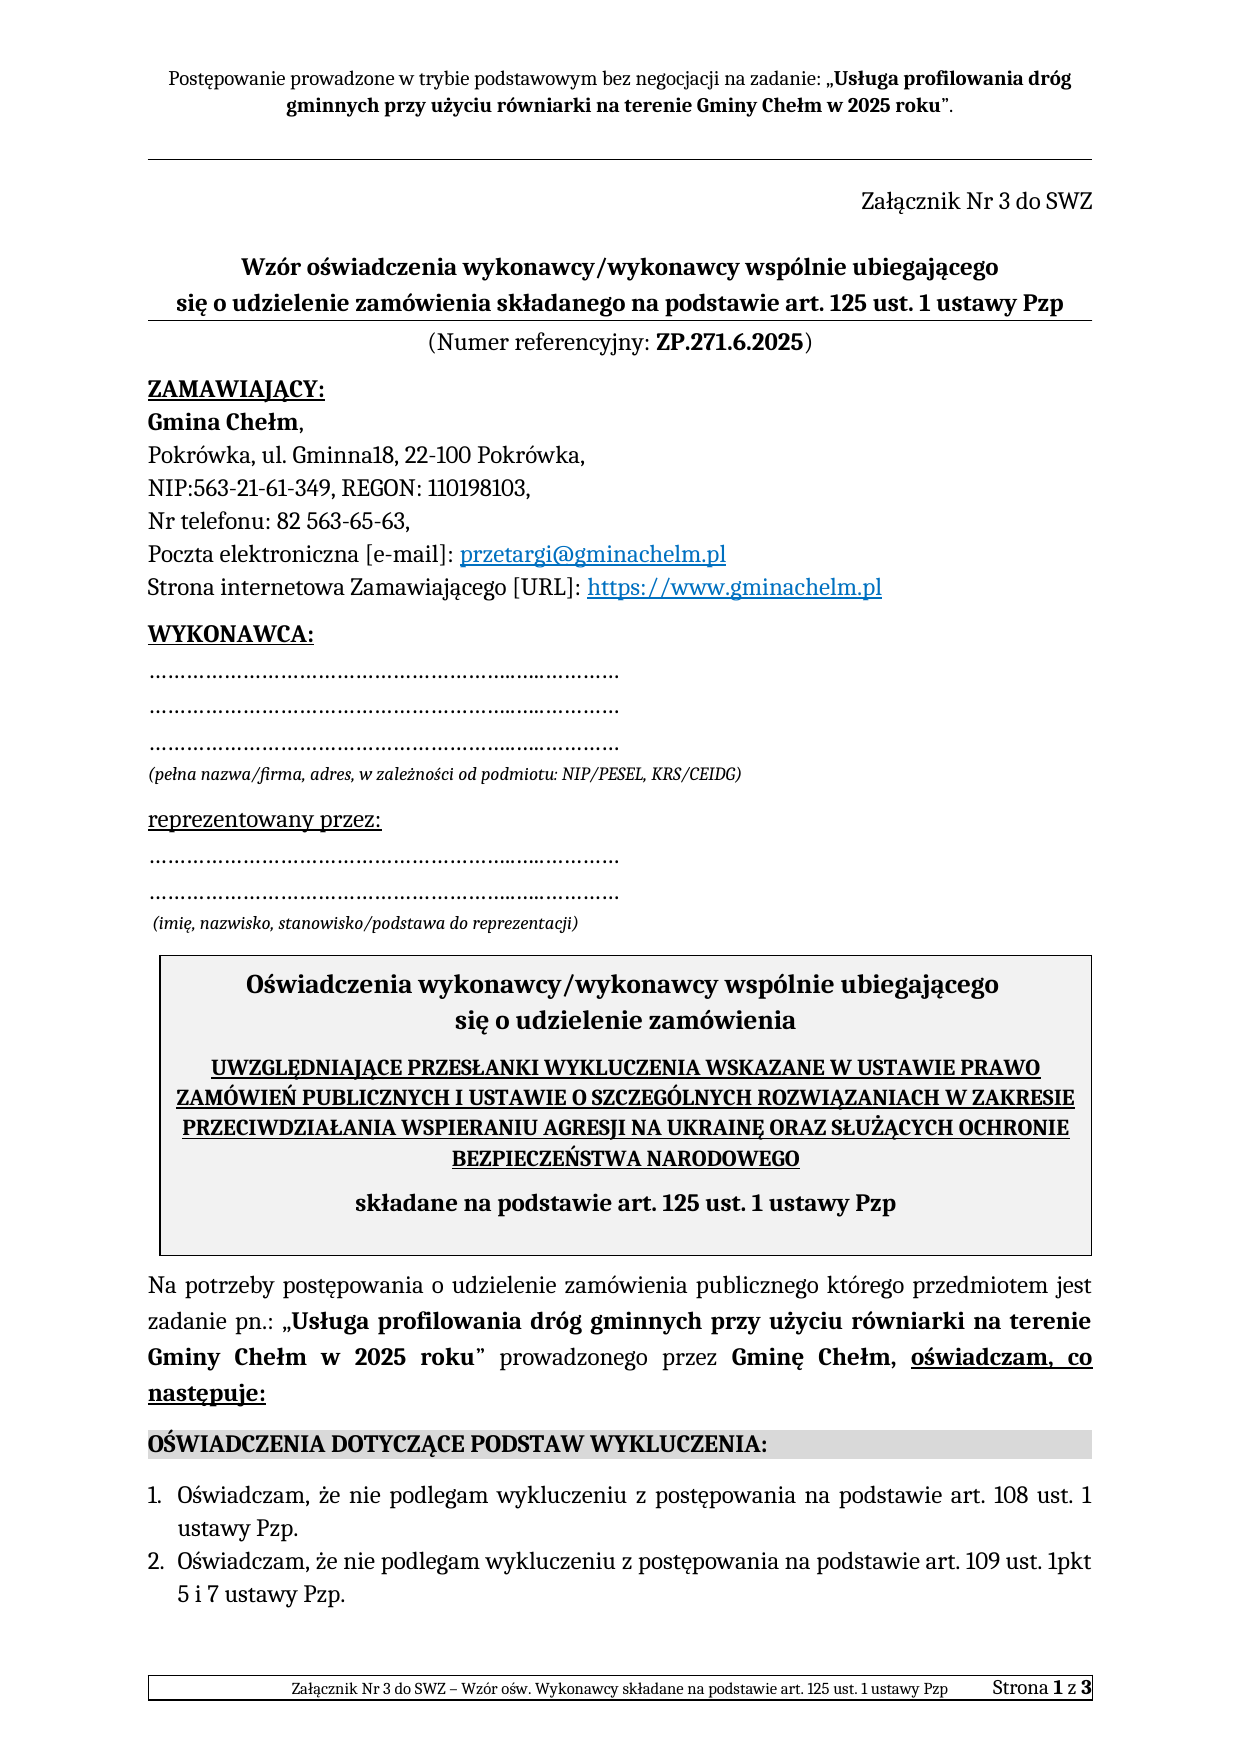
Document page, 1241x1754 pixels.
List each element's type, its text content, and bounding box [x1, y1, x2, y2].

text …………………………………………………..…..………… [148, 841, 1092, 870]
text się o udzielenie zamówienia składanego na podstawie art. 125 ust. 1 ustawy Pzp [148, 289, 1092, 320]
text (pełna nazwa/firma, adres, w zależności od podmiotu: NIP/PESEL, KRS/CEIDG) [148, 763, 1092, 785]
list Oświadczam, że nie podlegam wykluczeniu z postępowania na podstawie art. 109 ust. 1pkt 5 i 7 ustawy Pzp. [148, 1547, 1092, 1608]
text …………………………………………………..…..………… [148, 656, 1092, 684]
text …………………………………………………..…..………… [148, 877, 1092, 906]
list Oświadczam, że nie podlegam wykluczeniu z postępowania na podstawie art. 108 ust. 1 ustawy Pzp. [148, 1481, 1092, 1542]
text (imię, nazwisko, stanowisko/podstawa do reprezentacji) [148, 913, 1092, 934]
text Pokrówka, ul. Gminna18, 22-100 Pokrówka, [148, 441, 1092, 469]
text Poczta elektroniczna [e-mail]: przetargi@gminachelm.pl [148, 540, 1092, 568]
text Załącznik Nr 3 do SWZ [148, 187, 1092, 216]
text Wzór oświadczenia wykonawcy/wykonawcy wspólnie ubiegającego [148, 253, 1092, 282]
text OŚWIADCZENIA DOTYCZĄCE PODSTAW WYKLUCZENIA: [148, 1430, 1092, 1459]
text reprezentowany przez: [148, 805, 1092, 834]
table_header Oświadczenia wykonawcy/wykonawcy wspólnie ubiegającego się o udzielenie zamówienia UWZGLĘDNIAJĄCE PRZESŁANKI WYKLUCZENIA WSKAZANE W USTAWIE PRAWO ZAMÓWIEŃ PUBLICZNYCH I USTAWIE o szczególnych rozwiązaniach w zakresie przeciwdziałania wspieraniu agresji na Ukrainę oraz służących ochronie bezpieczeństwa narodowego składane na podstawie art. 125 ust. 1 ustawy Pzp [161, 956, 1091, 1255]
text Strona internetowa Zamawiającego [URL]: https://www.gminachelm.pl [148, 573, 1092, 602]
text Na potrzeby postępowania o udzielenie zamówienia publicznego którego przedmiotem jest zadanie pn.: „Usługa profilowania dróg gminnych przy użyciu równiarki na terenie Gminy Chełm w 2025 roku” prowadzonego przez Gminę Chełm, oświadczam, co następuje: [148, 1271, 1092, 1408]
text …………………………………………………..…..………… [148, 727, 1092, 756]
text (Numer referencyjny: ZP.271.6.2025) [148, 328, 1092, 357]
text ZAMAWIAJĄCY: [148, 375, 1092, 403]
text Nr telefonu: 82 563-65-63, [148, 507, 1092, 536]
text WYKONAWCA: [148, 619, 1092, 648]
text Gmina Chełm, [148, 408, 1092, 436]
text NIP:563-21-61-349, REGON: 110198103, [148, 474, 1092, 502]
text …………………………………………………..…..………… [148, 691, 1092, 720]
